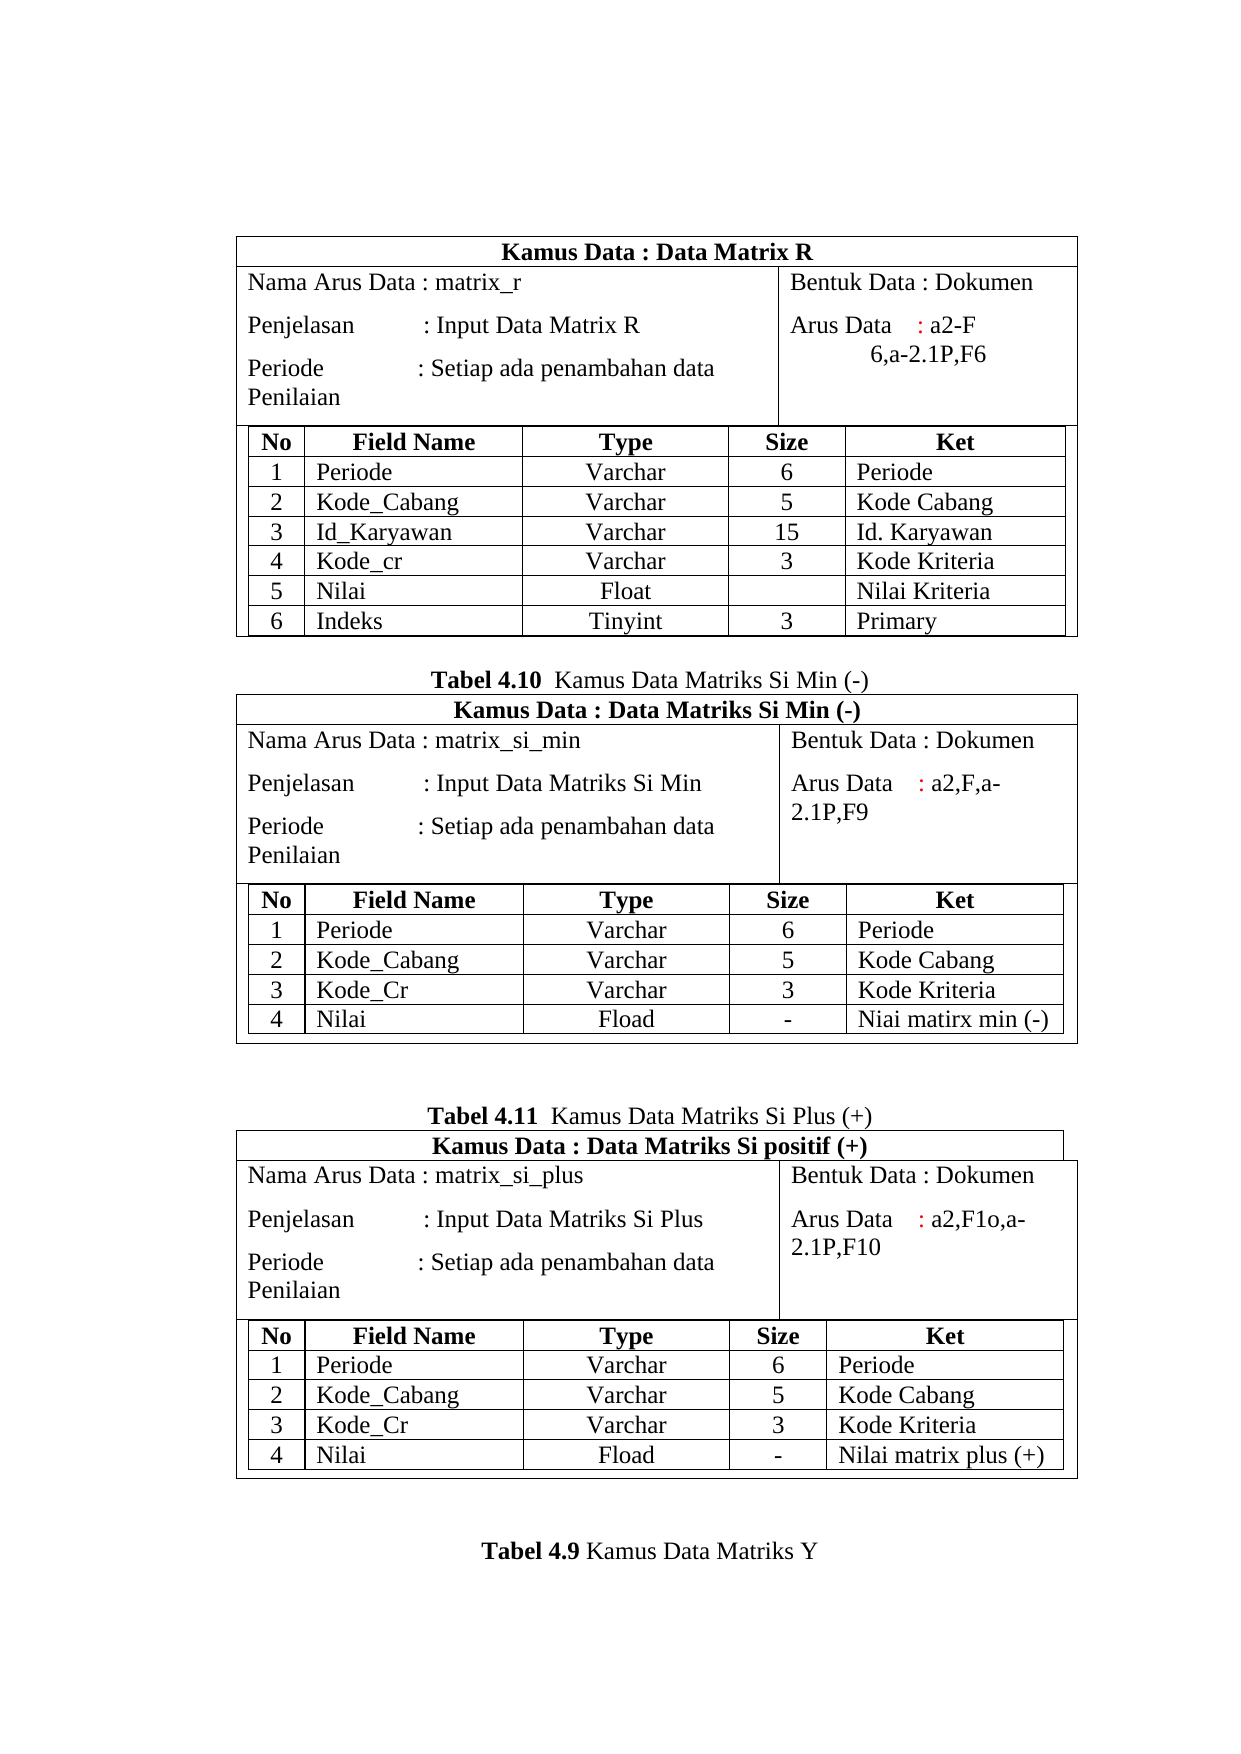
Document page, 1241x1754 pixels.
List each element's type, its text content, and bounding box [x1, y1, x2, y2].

table_cell [305, 487, 522, 516]
table_header Kamus Data : Data Matrix R [237, 237, 1077, 266]
table_cell [846, 517, 1065, 545]
table_cell Nama Arus Data : matrix_r Penjelasan : Input Data Matrix R Periode : Setiap ada penambahan data Penilaian [237, 267, 778, 425]
table_header Kamus Data : Data Matriks Si Min (-) [237, 695, 1077, 724]
table_cell Nama Arus Data : matrix_si_plus Penjelasan : Input Data Matriks Si Plus Periode : Setiap ada penambahan data Penilaian [237, 1161, 779, 1319]
text Tabel 4.10 Kamus Data Matriks Si Min (-) [236, 666, 1063, 694]
table_cell Bentuk Data : Dokumen Arus Data : a2,F,a-2.1P,F9 [780, 725, 1077, 883]
table_cell [729, 576, 845, 605]
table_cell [779, 267, 1077, 425]
table_cell [249, 487, 304, 516]
table_cell [729, 427, 845, 456]
table_cell [523, 517, 728, 545]
table_cell [249, 517, 304, 545]
table_cell [846, 427, 1065, 456]
table_cell [729, 546, 845, 575]
table_cell [237, 884, 1077, 1042]
table_cell [249, 606, 304, 635]
table_cell Bentuk Data : Dokumen Arus Data : a2,F1o,a-2.1P,F10 [780, 1161, 1077, 1319]
table_cell [305, 606, 522, 635]
table_cell [305, 546, 522, 575]
table_cell [523, 427, 728, 456]
table_cell [846, 606, 1065, 635]
table_cell [523, 606, 728, 635]
table_cell [523, 487, 728, 516]
table_cell Nama Arus Data : matrix_si_min Penjelasan : Input Data Matriks Si Min Periode : Setiap ada penambahan data Penilaian [237, 725, 779, 883]
table_cell [523, 576, 728, 605]
table_cell [729, 606, 845, 635]
table_cell [523, 546, 728, 575]
table_cell [846, 576, 1065, 605]
table_cell [237, 1320, 1077, 1478]
table_cell [249, 546, 304, 575]
table_cell [249, 427, 304, 456]
table_header Kamus Data : Data Matriks Si positif (+) [237, 1131, 1063, 1159]
table_cell [305, 427, 522, 456]
table_cell [523, 457, 728, 486]
table_cell [237, 426, 248, 636]
table_cell [846, 457, 1065, 486]
table_cell [1066, 426, 1077, 636]
table_cell [249, 457, 304, 486]
text Tabel 4.11 Kamus Data Matriks Si Plus (+) [236, 1101, 1063, 1130]
table_cell [729, 487, 845, 516]
table_cell [729, 517, 845, 545]
table_cell [729, 457, 845, 486]
table_cell [305, 576, 522, 605]
table_cell [305, 457, 522, 486]
text Tabel 4.9 Kamus Data Matriks Y [236, 1536, 1063, 1565]
table_cell [249, 576, 304, 605]
table_cell [305, 517, 522, 545]
table_cell [846, 487, 1065, 516]
table_cell [846, 546, 1065, 575]
